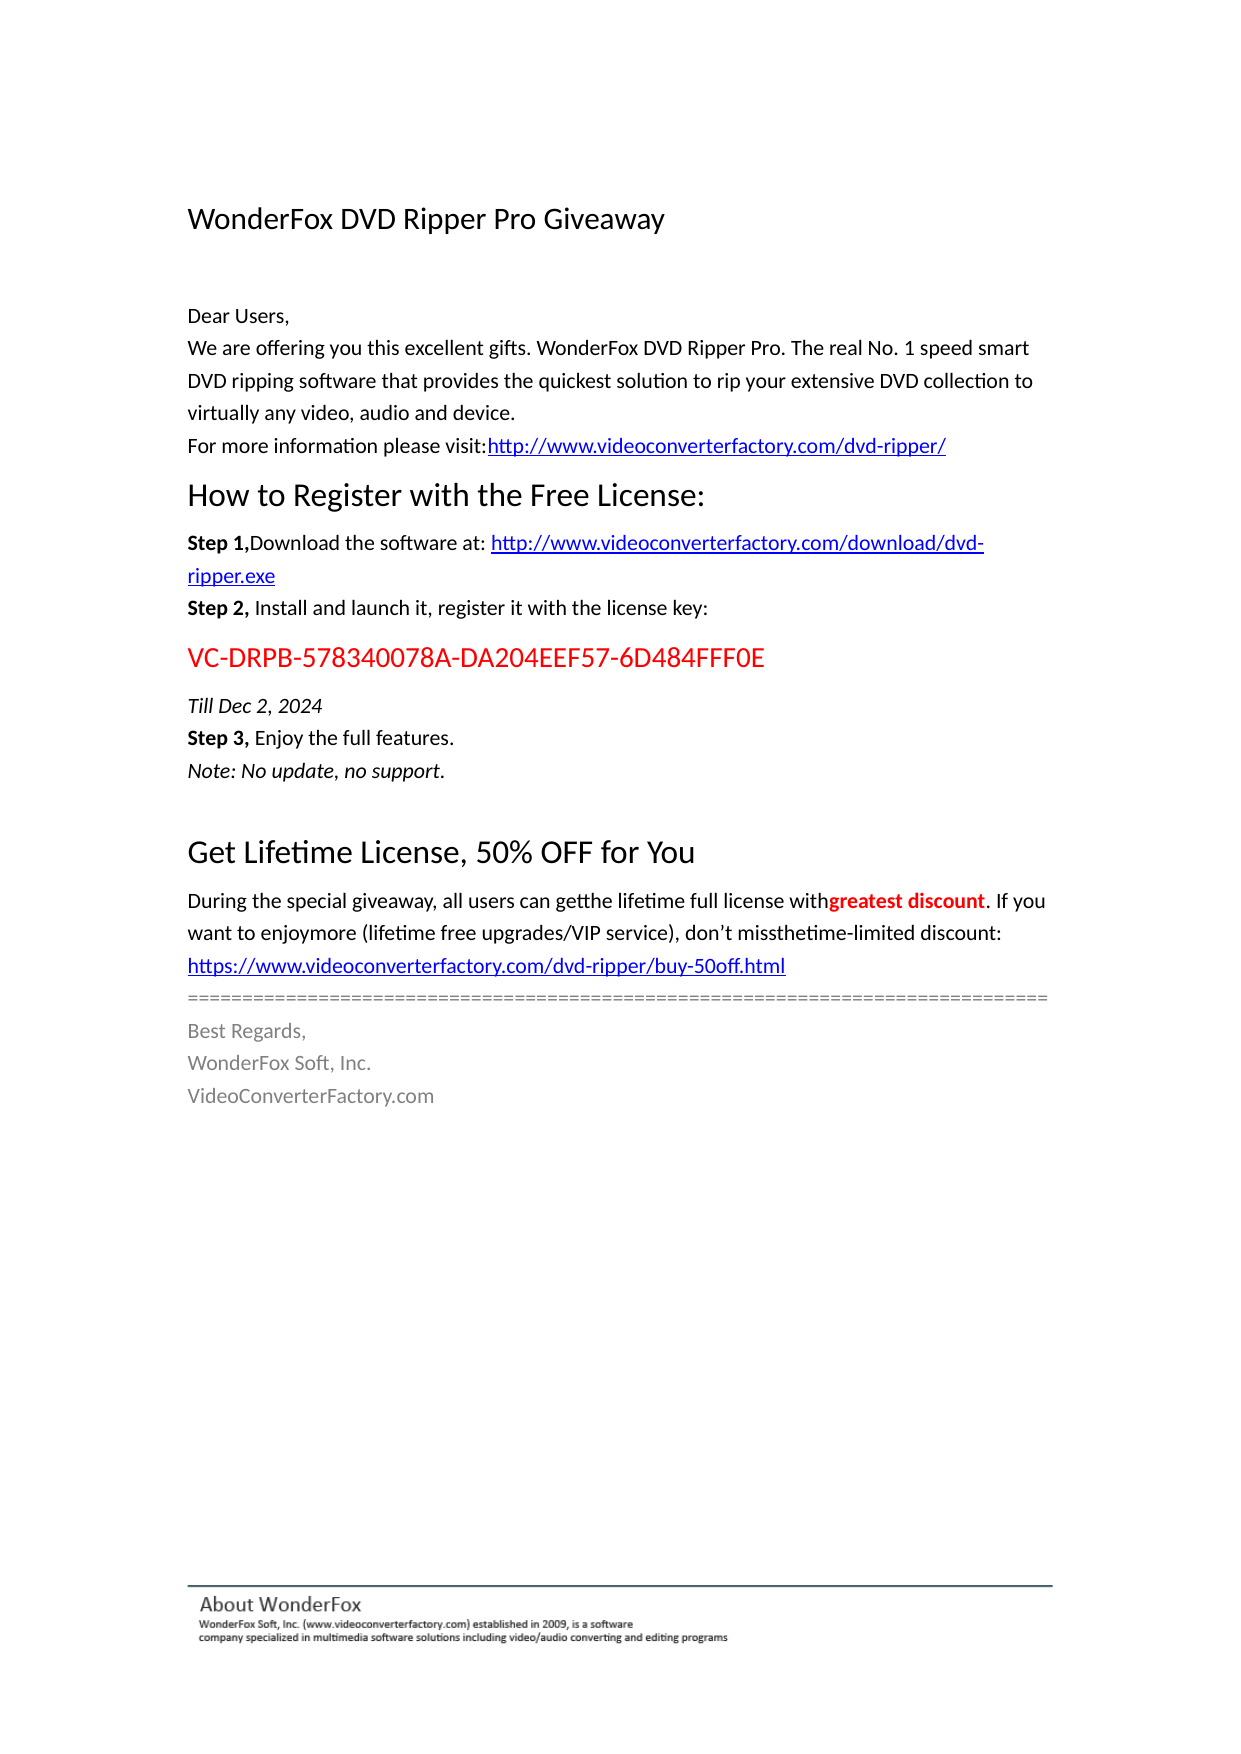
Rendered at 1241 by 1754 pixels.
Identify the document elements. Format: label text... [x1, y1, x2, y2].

text VC-DRPB-578340078A-DA204EEF57-6D484FFF0E [187, 624, 1053, 689]
text =============================================================================== [187, 982, 1053, 1014]
text VideoConverterFactory.com [187, 1079, 1053, 1112]
text Dear Users, [187, 299, 1053, 332]
picture [187, 1585, 1053, 1651]
text For more information please visit:http://www.videoconverterfactory.com/dvd-ripper/ [187, 429, 1053, 462]
text Step 1,Download the software at: http://www.videoconverterfactory.com/download/dvd-ripper.exe [187, 527, 1053, 592]
text During the special giveaway, all users can getthe lifetime full license withgreatest discount. If you want to enjoymore (lifetime free upgrades/VIP service), don’t missthetime-limited discount: [187, 884, 1053, 949]
text https://www.videoconverterfactory.com/dvd-ripper/buy-50off.html [187, 949, 1053, 982]
text Note: No update, no support. [187, 754, 1053, 787]
text Get Lifetime License, 50% OFF for You [187, 819, 1053, 884]
text We are offering you this excellent gifts. WonderFox DVD Ripper Pro. The real No. 1 speed smart DVD ripping software that provides the quickest solution to rip your extensive DVD collection to virtually any video, audio and device. [187, 332, 1053, 429]
text Best Regards, [187, 1014, 1053, 1047]
text WonderFox Soft, Inc. [187, 1047, 1053, 1079]
text Step 2, Install and launch it, register it with the license key: [187, 592, 1053, 624]
text WonderFox DVD Ripper Pro Giveaway [187, 185, 1053, 250]
text Till Dec 2, 2024 Step 3, Enjoy the full features. [187, 689, 1053, 754]
text How to Register with the Free License: [187, 462, 1053, 527]
